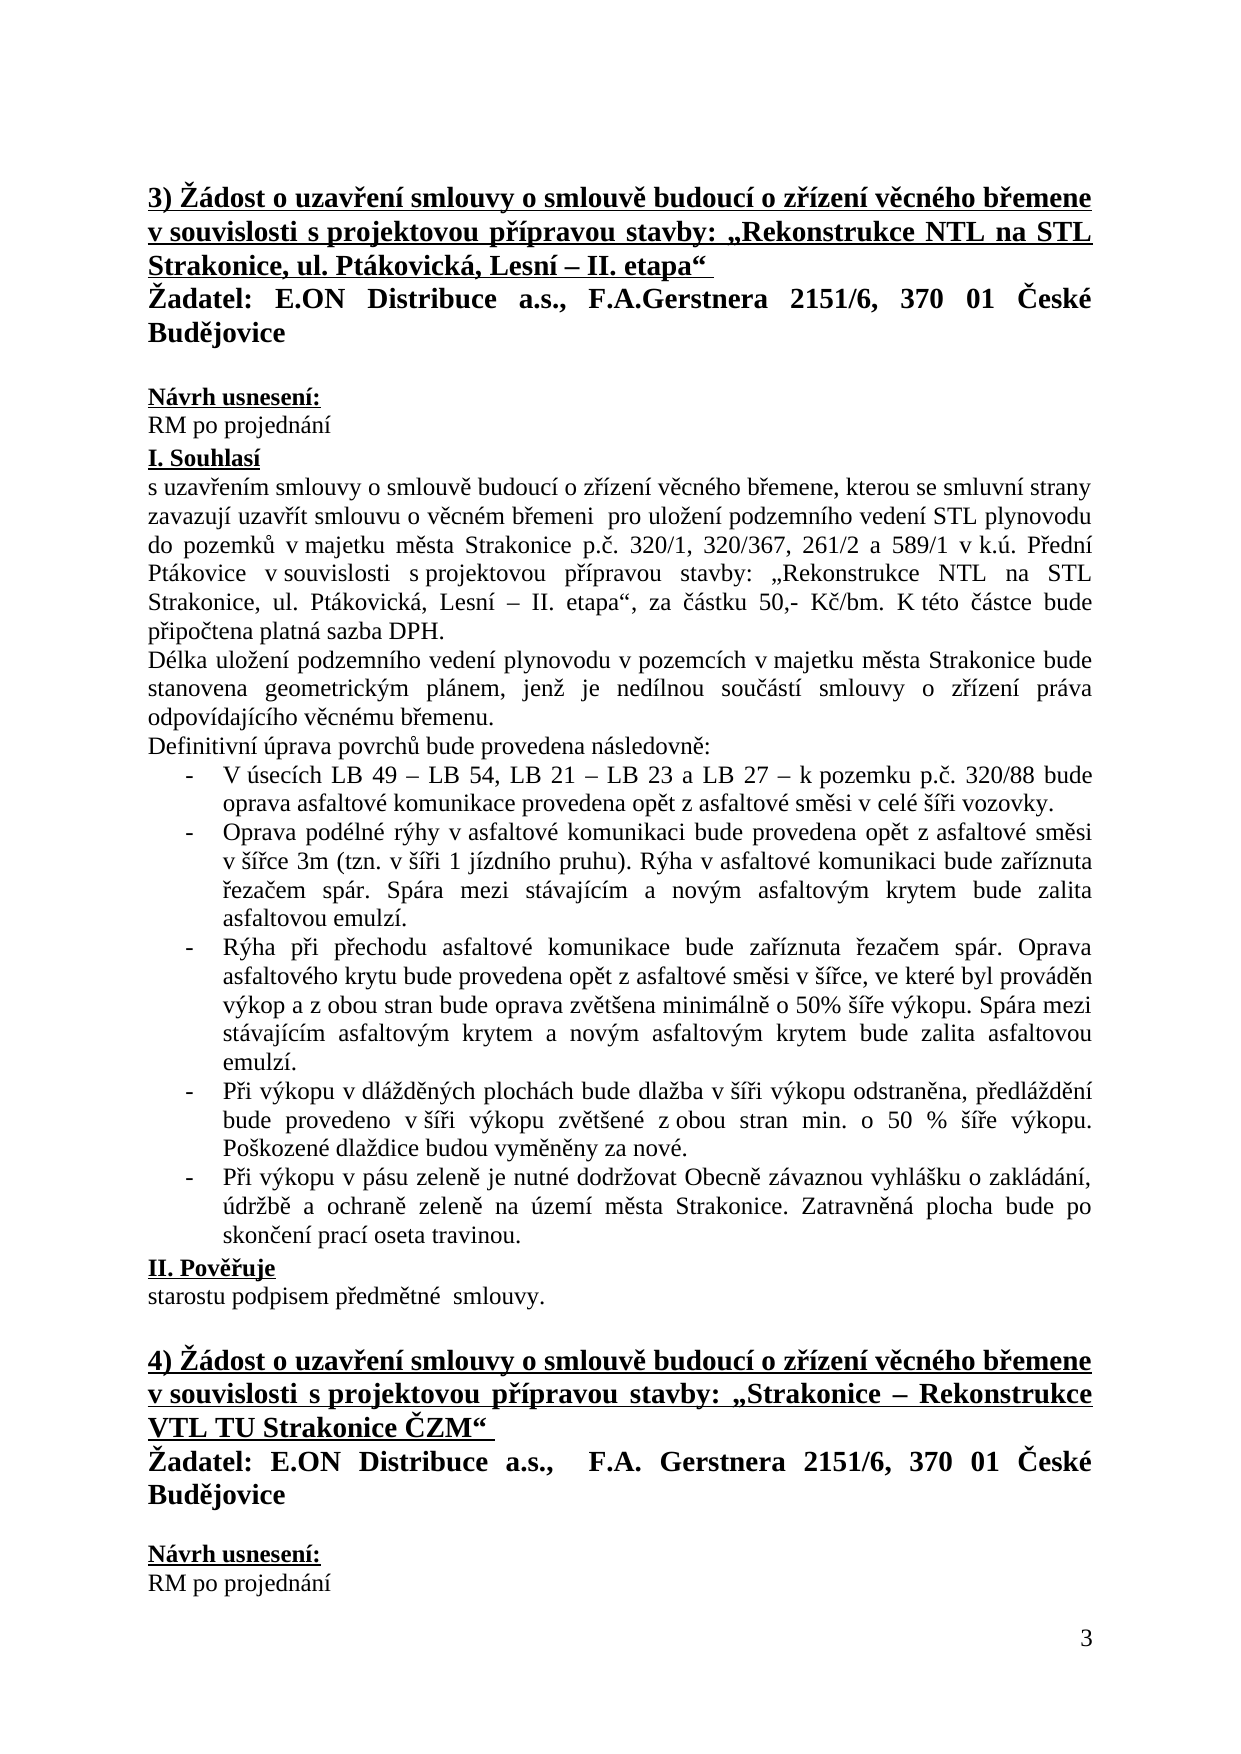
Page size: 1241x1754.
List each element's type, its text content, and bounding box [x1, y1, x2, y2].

text Návrh usnesení: [148, 382, 1093, 411]
list Rýha při přechodu asfaltové komunikace bude zaříznuta řezačem spár. Oprava asfaltového krytu bude provedena opět z asfaltové směsi v šířce, ve které byl prováděn výkop a z obou stran bude oprava zvětšena minimálně o 50% šíře výkopu. Spára mezi stávajícím asfaltovým krytem a novým asfaltovým krytem bude zalita asfaltovou emulzí. [185, 932, 1093, 1076]
text Žadatel: E.ON Distribuce a.s., F.A. Gerstnera 2151/6, 370 01 České Budějovice [148, 1444, 1093, 1511]
subtitle I. Souhlasí [148, 443, 1093, 472]
list V úsecích LB 49 – LB 54, LB 21 – LB 23 a LB 27 – k pozemku p.č. 320/88 bude oprava asfaltové komunikace provedena opět z asfaltové směsi v celé šíři vozovky. [185, 760, 1093, 817]
subtitle 4) Žádost o uzavření smlouvy o smlouvě budoucí o zřízení věcného břemene v souvislosti s projektovou přípravou stavby: „Strakonice – Rekonstrukce VTL TU Strakonice ČZM“ [148, 1407, 1093, 1444]
subtitle 3) Žádost o uzavření smlouvy o smlouvě budoucí o zřízení věcného břemene v souvislosti s projektovou přípravou stavby: „Rekonstrukce NTL na STL Strakonice, ul. Ptákovická, Lesní – II. etapa“ [148, 181, 1093, 243]
text RM po projednání [148, 1568, 1093, 1597]
text Definitivní úprava povrchů bude provedena následovně: [148, 731, 1093, 760]
subtitle 4) Žádost o uzavření smlouvy o smlouvě budoucí o zřízení věcného břemene v souvislosti s projektovou přípravou stavby: „Strakonice – Rekonstrukce VTL TU Strakonice ČZM“ [148, 1343, 1093, 1406]
list Při výkopu v dlážděných plochách bude dlažba v šíři výkopu odstraněna, předláždění bude provedeno v šíři výkopu zvětšené z obou stran min. o 50 % šíře výkopu. Poškozené dlaždice budou vyměněny za nové. [185, 1076, 1093, 1162]
subtitle II. Pověřuje [148, 1253, 1093, 1281]
text RM po projednání [148, 411, 1093, 439]
text starostu podpisem předmětné smlouvy. [148, 1281, 1093, 1310]
text Žadatel: E.ON Distribuce a.s., F.A.Gerstnera 2151/6, 370 01 České Budějovice [148, 281, 1093, 348]
list Oprava podélné rýhy v asfaltové komunikaci bude provedena opět z asfaltové směsi v šířce 3m (tzn. v šíři 1 jízdního pruhu). Rýha v asfaltové komunikaci bude zaříznuta řezačem spár. Spára mezi stávajícím a novým asfaltovým krytem bude zalita asfaltovou emulzí. [185, 817, 1093, 932]
text Návrh usnesení: [148, 1539, 1093, 1568]
subtitle 3) Žádost o uzavření smlouvy o smlouvě budoucí o zřízení věcného břemene v souvislosti s projektovou přípravou stavby: „Rekonstrukce NTL na STL Strakonice, ul. Ptákovická, Lesní – II. etapa“ [148, 245, 1093, 281]
list Při výkopu v pásu zeleně je nutné dodržovat Obecně závaznou vyhlášku o zakládání, údržbě a ochraně zeleně na území města Strakonice. Zatravněná plocha bude po skončení prací oseta travinou. [185, 1162, 1093, 1248]
text s uzavřením smlouvy o smlouvě budoucí o zřízení věcného břemene, kterou se smluvní strany zavazují uzavřít smlouvu o věcném břemeni pro uložení podzemního vedení STL plynovodu do pozemků v majetku města Strakonice p.č. 320/1, 320/367, 261/2 a 589/1 v k.ú. Přední Ptákovice v souvislosti s projektovou přípravou stavby: „Rekonstrukce NTL na STL Strakonice, ul. Ptákovická, Lesní – II. etapa“, za částku 50,- Kč/bm. K této částce bude připočtena platná sazba DPH. [148, 472, 1093, 645]
text Délka uložení podzemního vedení plynovodu v pozemcích v majetku města Strakonice bude stanovena geometrickým plánem, jenž je nedílnou součástí smlouvy o zřízení práva odpovídajícího věcnému břemenu. [148, 645, 1093, 731]
